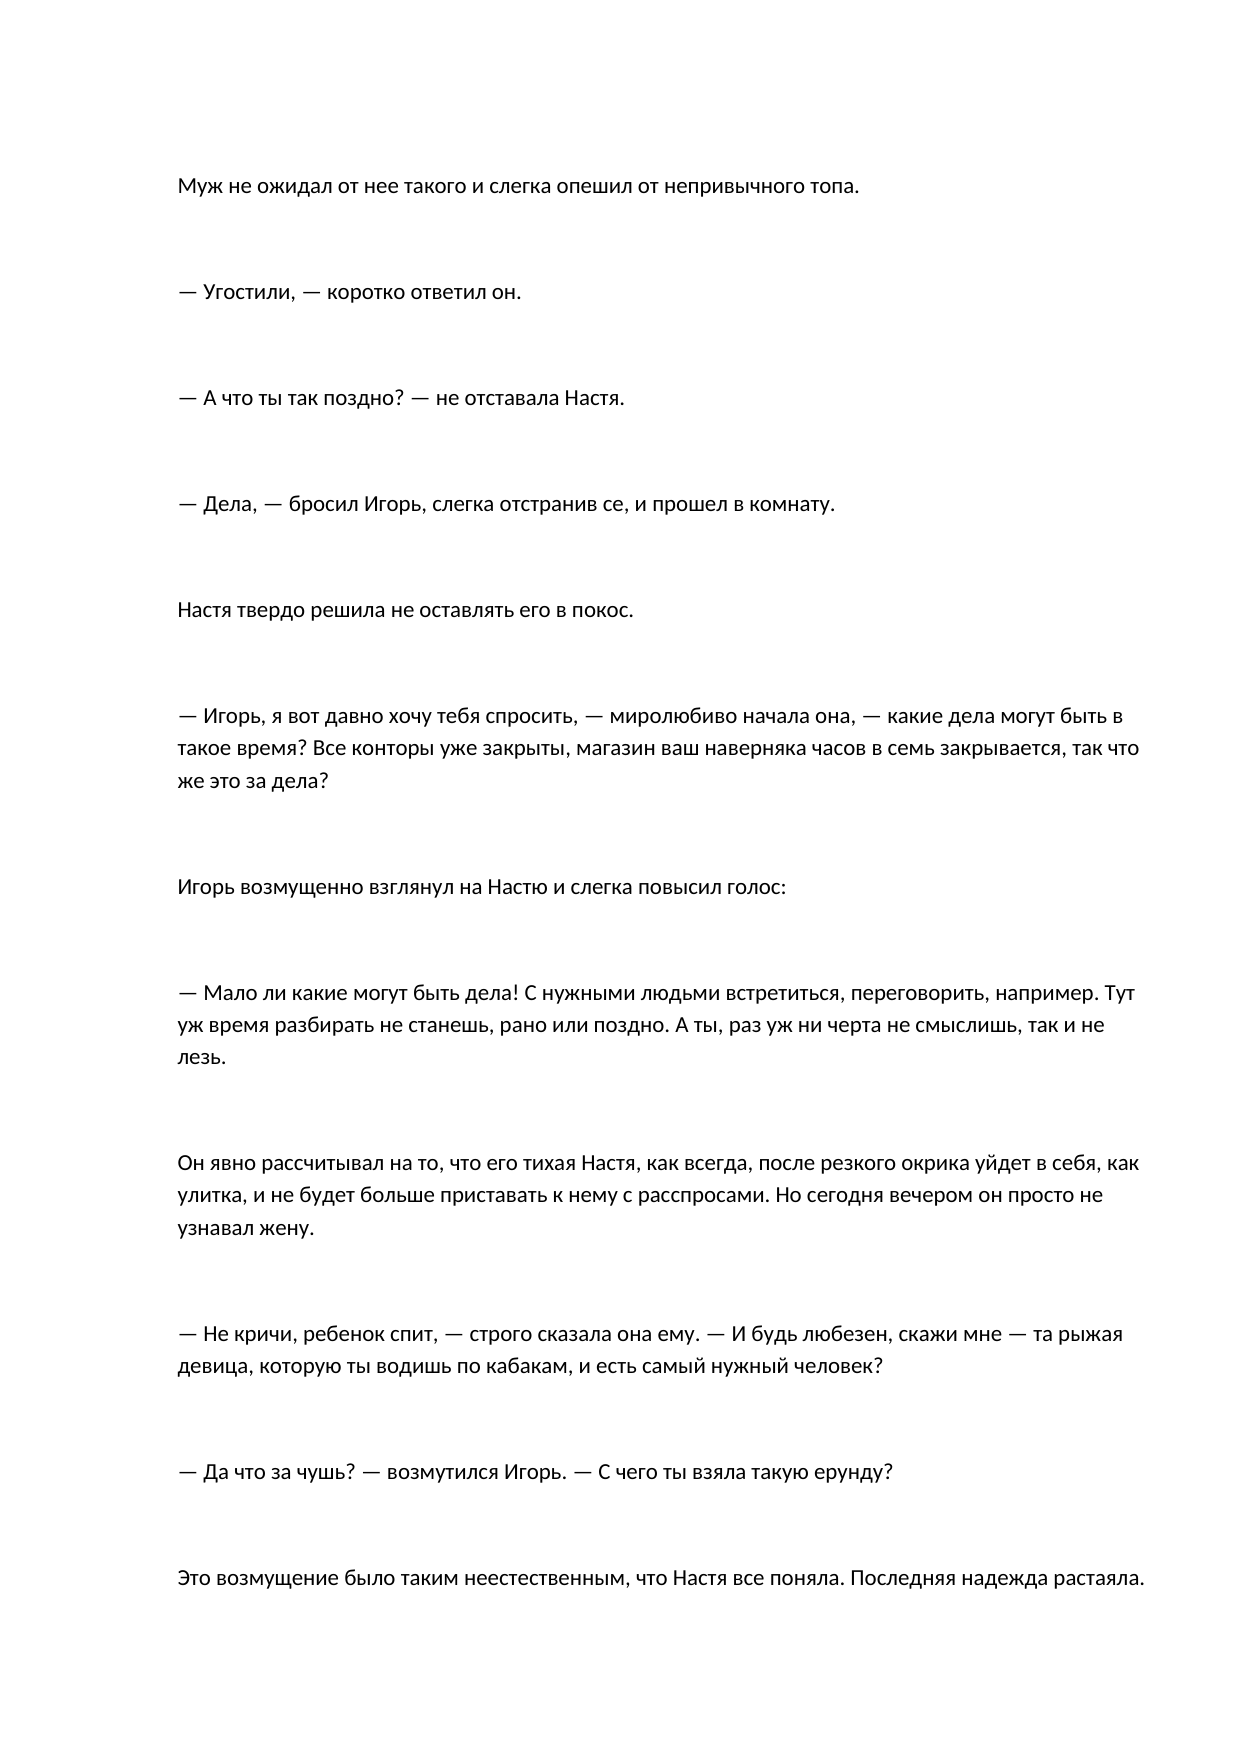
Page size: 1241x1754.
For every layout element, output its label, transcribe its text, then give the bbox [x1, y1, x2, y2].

text Настя твердо решила не оставлять его в покос. [177, 595, 1152, 623]
text — Мало ли какие могут быть дела! С нужными людьми встретиться, переговорить, например. Тут уж время разбирать не станешь, рано или поздно. А ты, раз уж ни черта не смыслишь, так и не лезь. [177, 978, 1152, 1070]
text Муж не ожидал от нее такого и слегка опешил от непривычного топа. [177, 171, 1152, 199]
text — Не кричи, ребенок спит, — строго сказала она ему. — И будь любезен, скажи мне — та рыжая девица, которую ты водишь по кабакам, и есть самый нужный человек? [177, 1319, 1152, 1379]
text Игорь возмущенно взглянул на Настю и слегка повысил голос: [177, 872, 1152, 900]
text — Да что за чушь? — возмутился Игорь. — С чего ты взяла такую ерунду? [177, 1457, 1152, 1485]
text — А что ты так поздно? — не отставала Настя. [177, 383, 1152, 411]
text Это возмущение было таким неестественным, что Настя все поняла. Последняя надежда растаяла. [177, 1563, 1152, 1591]
text — Игорь, я вот давно хочу тебя спросить, — миролюбиво начала она, — какие дела могут быть в такое время? Все конторы уже закрыты, магазин ваш наверняка часов в семь закрывается, так что же это за дела? [177, 701, 1152, 794]
text — Угостили, — коротко ответил он. [177, 277, 1152, 305]
text Он явно рассчитывал на то, что его тихая Настя, как всегда, после резкого окрика уйдет в себя, как улитка, и не будет больше приставать к нему с расспросами. Но сегодня вечером он просто не узнавал жену. [177, 1148, 1152, 1241]
text — Дела, — бросил Игорь, слегка отстранив се, и прошел в комнату. [177, 489, 1152, 517]
